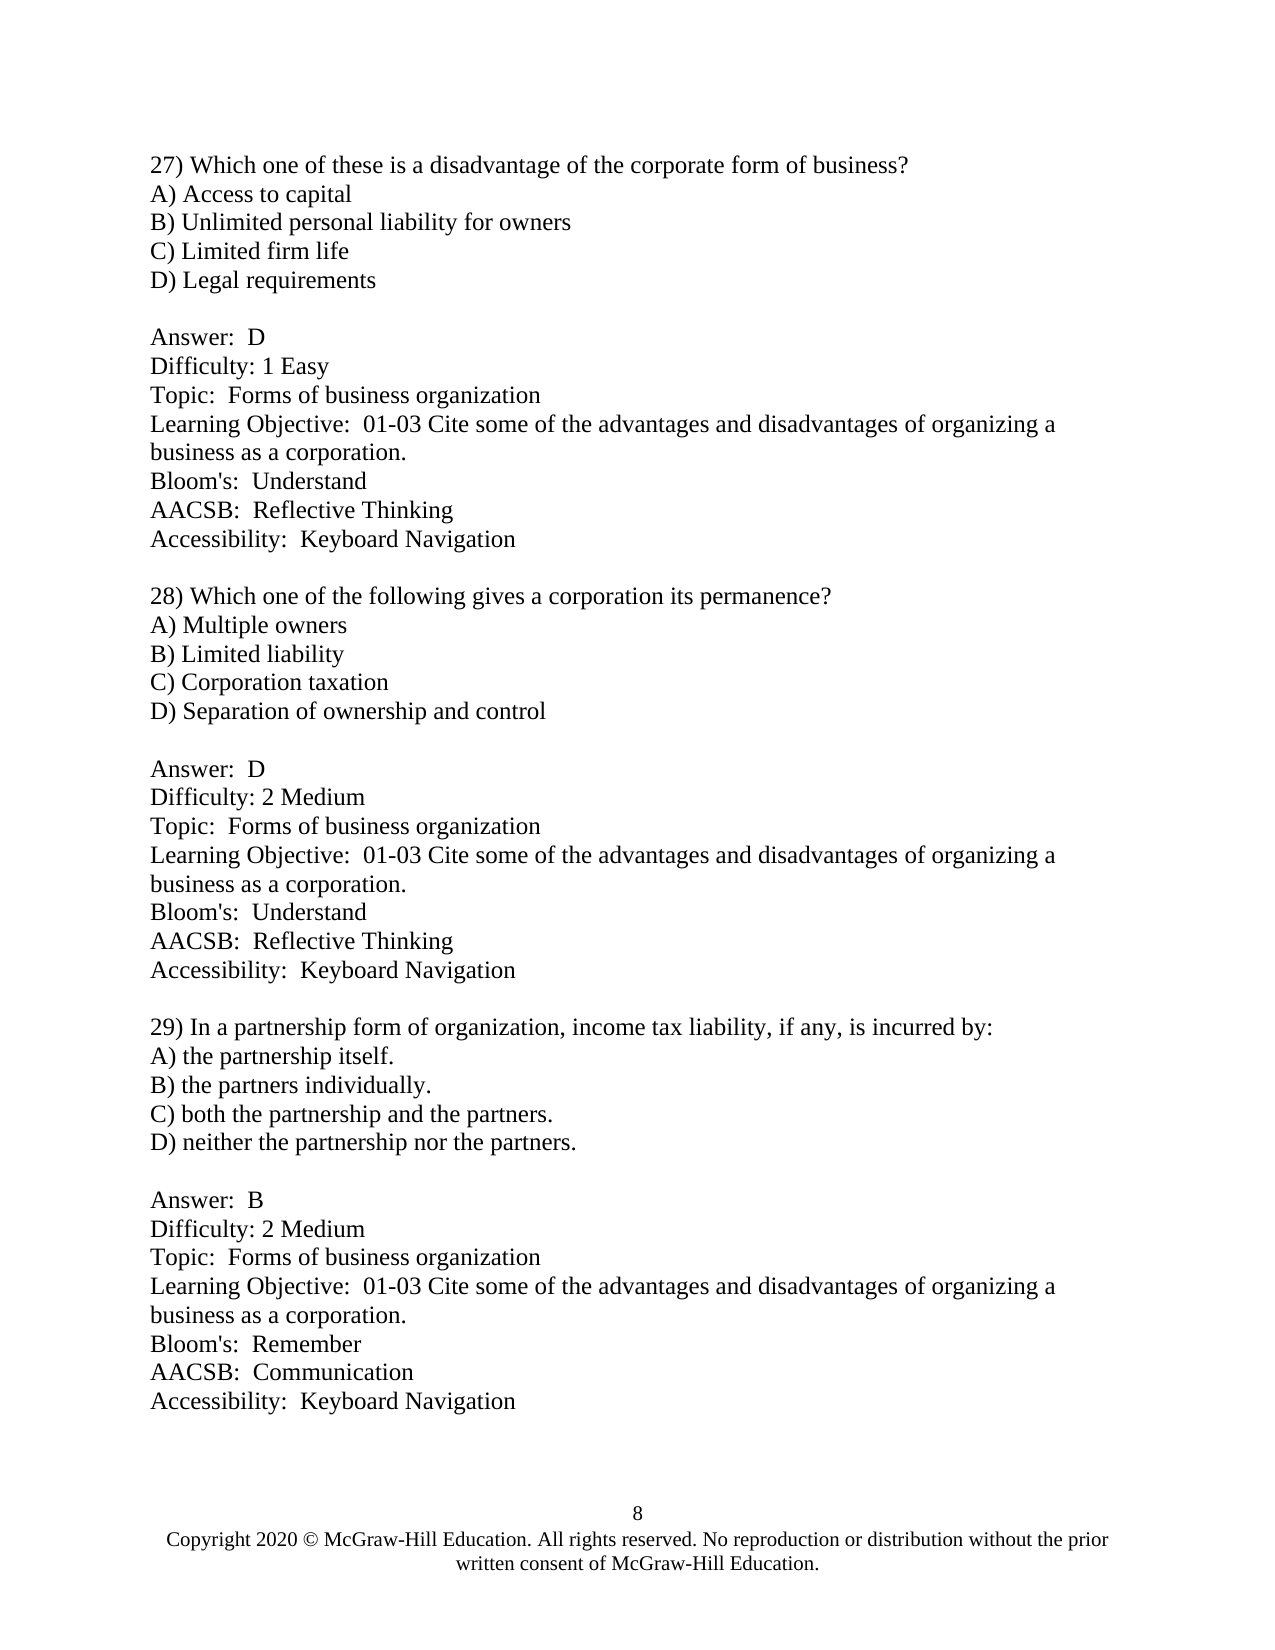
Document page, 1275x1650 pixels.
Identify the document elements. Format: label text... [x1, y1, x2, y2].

text AACSB: Reflective Thinking [150, 926, 1125, 955]
text Difficulty: 2 Medium [150, 1214, 1125, 1242]
text D) neither the partnership nor the partners. [150, 1127, 1125, 1156]
text 29) In a partnership form of organization, income tax liability, if any, is incurred by: [150, 1012, 1125, 1041]
text A) the partnership itself. [150, 1041, 1125, 1070]
text Topic: Forms of business organization [150, 811, 1125, 840]
text Learning Objective: 01-03 Cite some of the advantages and disadvantages of organizing a business as a corporation. [150, 409, 1125, 466]
text Bloom's: Understand [150, 466, 1125, 495]
text Answer: D [150, 322, 1125, 351]
text Bloom's: Remember [150, 1329, 1125, 1357]
text A) Multiple owners [150, 610, 1125, 639]
text B) Limited liability [150, 639, 1125, 667]
text Accessibility: Keyboard Navigation [150, 955, 1125, 984]
text Topic: Forms of business organization [150, 1242, 1125, 1271]
text Bloom's: Understand [150, 897, 1125, 926]
text Accessibility: Keyboard Navigation [150, 1386, 1125, 1415]
text Answer: B [150, 1185, 1125, 1214]
text B) Unlimited personal liability for owners [150, 207, 1125, 236]
text Answer: D [150, 754, 1125, 782]
text AACSB: Reflective Thinking [150, 495, 1125, 524]
text 28) Which one of the following gives a corporation its permanence? [150, 581, 1125, 610]
text D) Legal requirements [150, 265, 1125, 294]
text Difficulty: 2 Medium [150, 782, 1125, 811]
text C) Corporation taxation [150, 667, 1125, 696]
text AACSB: Communication [150, 1357, 1125, 1386]
text 27) Which one of these is a disadvantage of the corporate form of business? [150, 150, 1125, 179]
text C) both the partnership and the partners. [150, 1099, 1125, 1127]
text Difficulty: 1 Easy [150, 351, 1125, 380]
text Learning Objective: 01-03 Cite some of the advantages and disadvantages of organizing a business as a corporation. [150, 840, 1125, 897]
text D) Separation of ownership and control [150, 696, 1125, 725]
text Topic: Forms of business organization [150, 380, 1125, 409]
text Accessibility: Keyboard Navigation [150, 524, 1125, 552]
text Learning Objective: 01-03 Cite some of the advantages and disadvantages of organizing a business as a corporation. [150, 1271, 1125, 1329]
text C) Limited firm life [150, 236, 1125, 265]
text B) the partners individually. [150, 1070, 1125, 1099]
text A) Access to capital [150, 179, 1125, 207]
